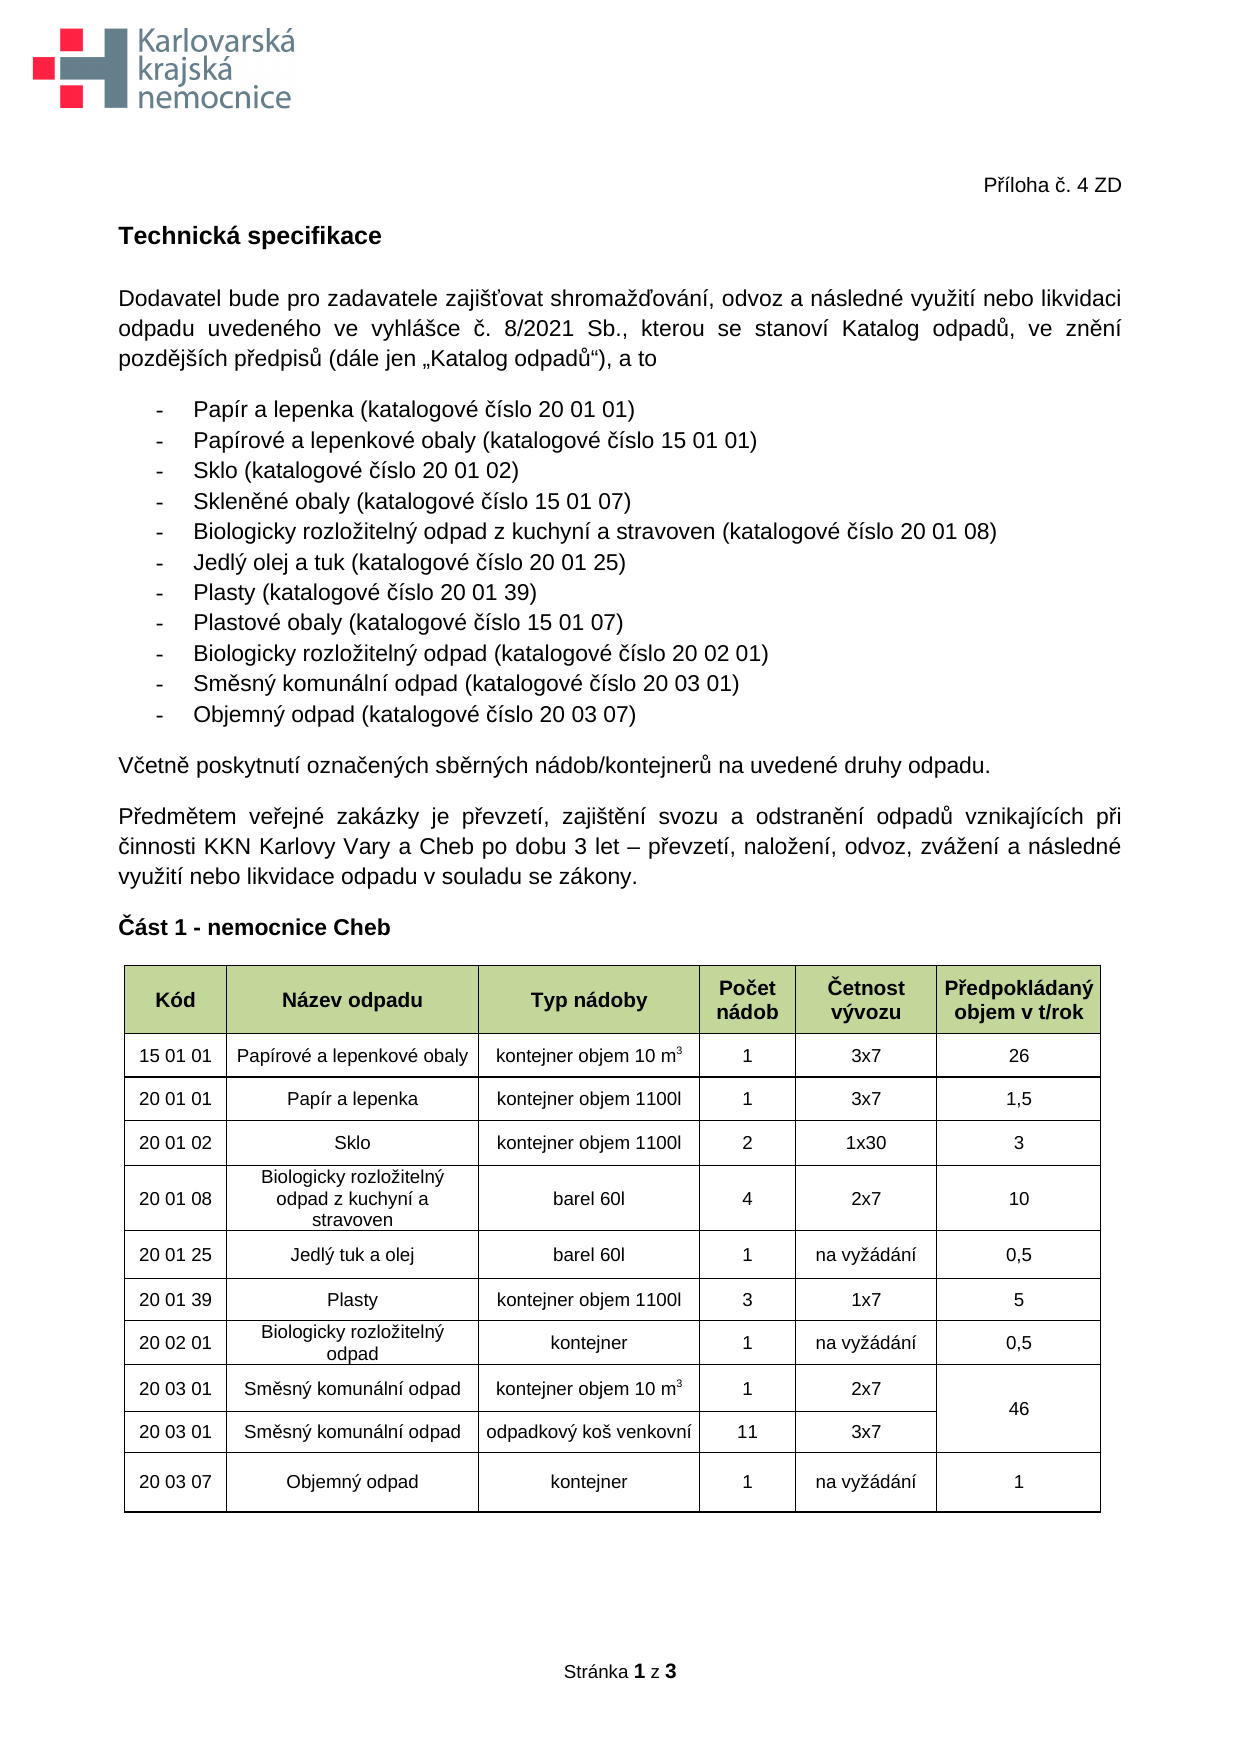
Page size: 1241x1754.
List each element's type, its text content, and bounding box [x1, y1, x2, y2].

table_cell Biologicky rozložitelný odpad [227, 1321, 478, 1364]
list Sklo (katalogové číslo 20 01 02) [156, 457, 1122, 484]
table_cell 5 [937, 1279, 1100, 1320]
table_cell 15 01 01 [125, 1034, 226, 1076]
table_cell 46 [937, 1365, 1100, 1452]
table_cell 1 [700, 1078, 795, 1120]
text Část 1 - nemocnice Cheb [118, 914, 1122, 941]
list Jedlý olej a tuk (katalogové číslo 20 01 25) [156, 548, 1122, 575]
table_cell 10 [937, 1166, 1100, 1230]
table_cell 20 03 01 [125, 1412, 226, 1452]
picture [32, 28, 299, 109]
table_cell kontejner objem 10 m3 [479, 1034, 699, 1076]
table_header Četnost vývozu [796, 966, 936, 1033]
table_cell Papír a lepenka [227, 1078, 478, 1120]
table_cell 26 [937, 1034, 1100, 1076]
table_cell 20 01 25 [125, 1231, 226, 1278]
table_cell barel 60l [479, 1231, 699, 1278]
table_cell kontejner objem 10 m3 [479, 1365, 699, 1411]
text Včetně poskytnutí označených sběrných nádob/kontejnerů na uvedené druhy odpadu. [118, 752, 1122, 778]
table_cell 1 [700, 1231, 795, 1278]
table_cell 11 [700, 1412, 795, 1452]
table_cell barel 60l [479, 1166, 699, 1230]
table_header Kód [125, 966, 226, 1033]
table_cell 3 [700, 1279, 795, 1320]
list Biologicky rozložitelný odpad z kuchyní a stravoven (katalogové číslo 20 01 08) [156, 518, 1122, 544]
table_cell 1x7 [796, 1279, 936, 1320]
table_cell na vyžádání [796, 1321, 936, 1364]
table_cell Papírové a lepenkové obaly [227, 1034, 478, 1076]
table_cell odpadkový koš venkovní [479, 1412, 699, 1452]
table_cell Plasty [227, 1279, 478, 1320]
table_cell 2 [700, 1121, 795, 1165]
table_cell kontejner objem 1100l [479, 1279, 699, 1320]
table_cell Jedlý tuk a olej [227, 1231, 478, 1278]
table_cell 20 01 01 [125, 1078, 226, 1120]
table_cell kontejner [479, 1321, 699, 1364]
table_cell Směsný komunální odpad [227, 1365, 478, 1411]
text Dodavatel bude pro zadavatele zajišťovat shromažďování, odvoz a následné využití nebo likvidaci odpadu uvedeného ve vyhlášce č. 8/2021 Sb., kterou se stanoví Katalog odpadů, ve znění pozdějších předpisů (dále jen „Katalog odpadů“), a to [118, 285, 1122, 372]
table_cell 2x7 [796, 1365, 936, 1411]
text Technická specifikace [118, 221, 1122, 250]
table_cell Objemný odpad [227, 1453, 478, 1511]
table_cell 1,5 [937, 1078, 1100, 1120]
table_cell 20 01 02 [125, 1121, 226, 1165]
table_cell Sklo [227, 1121, 478, 1165]
table_cell 20 03 01 [125, 1365, 226, 1411]
table_cell 3x7 [796, 1412, 936, 1452]
table_cell 2x7 [796, 1166, 936, 1230]
table_header Typ nádoby [479, 966, 699, 1033]
list Plastové obaly (katalogové číslo 15 01 07) [156, 609, 1122, 636]
table_cell 20 01 39 [125, 1279, 226, 1320]
table_cell 20 02 01 [125, 1321, 226, 1364]
table_cell na vyžádání [796, 1231, 936, 1278]
table_cell 0,5 [937, 1321, 1100, 1364]
table_header Název odpadu [227, 966, 478, 1033]
table_cell 1x30 [796, 1121, 936, 1165]
table_cell 3 [937, 1121, 1100, 1165]
list Biologicky rozložitelný odpad (katalogové číslo 20 02 01) [156, 640, 1122, 666]
text Příloha č. 4 ZD [118, 173, 1122, 197]
list Skleněné obaly (katalogové číslo 15 01 07) [156, 488, 1122, 514]
text Předmětem veřejné zakázky je převzetí, zajištění svozu a odstranění odpadů vznikajících při činnosti KKN Karlovy Vary a Cheb po dobu 3 let – převzetí, naložení, odvoz, zvážení a následné využití nebo likvidace odpadu v souladu se zákony. [118, 803, 1122, 890]
table_cell 4 [700, 1166, 795, 1230]
list Směsný komunální odpad (katalogové číslo 20 03 01) [156, 670, 1122, 697]
table_cell Biologicky rozložitelný odpad z kuchyní a stravoven [227, 1166, 478, 1230]
table_cell 3x7 [796, 1034, 936, 1076]
table_cell 1 [700, 1321, 795, 1364]
table_header Počet nádob [700, 966, 795, 1033]
table_cell 1 [700, 1453, 795, 1511]
table_cell kontejner objem 1100l [479, 1078, 699, 1120]
table_cell 0,5 [937, 1231, 1100, 1278]
table_cell kontejner [479, 1453, 699, 1511]
table_cell 1 [937, 1453, 1100, 1511]
table_header Předpokládaný objem v t/rok [937, 966, 1100, 1033]
table_cell 1 [700, 1034, 795, 1076]
table_cell Směsný komunální odpad [227, 1412, 478, 1452]
table_cell na vyžádání [796, 1453, 936, 1511]
list Papír a lepenka (katalogové číslo 20 01 01) [156, 396, 1122, 423]
list Papírové a lepenkové obaly (katalogové číslo 15 01 01) [156, 427, 1122, 453]
table_cell 20 01 08 [125, 1166, 226, 1230]
table_cell 1 [700, 1365, 795, 1411]
table_cell kontejner objem 1100l [479, 1121, 699, 1165]
list Plasty (katalogové číslo 20 01 39) [156, 579, 1122, 605]
table_cell 20 03 07 [125, 1453, 226, 1511]
table_cell 3x7 [796, 1078, 936, 1120]
list Objemný odpad (katalogové číslo 20 03 07) [156, 701, 1122, 727]
